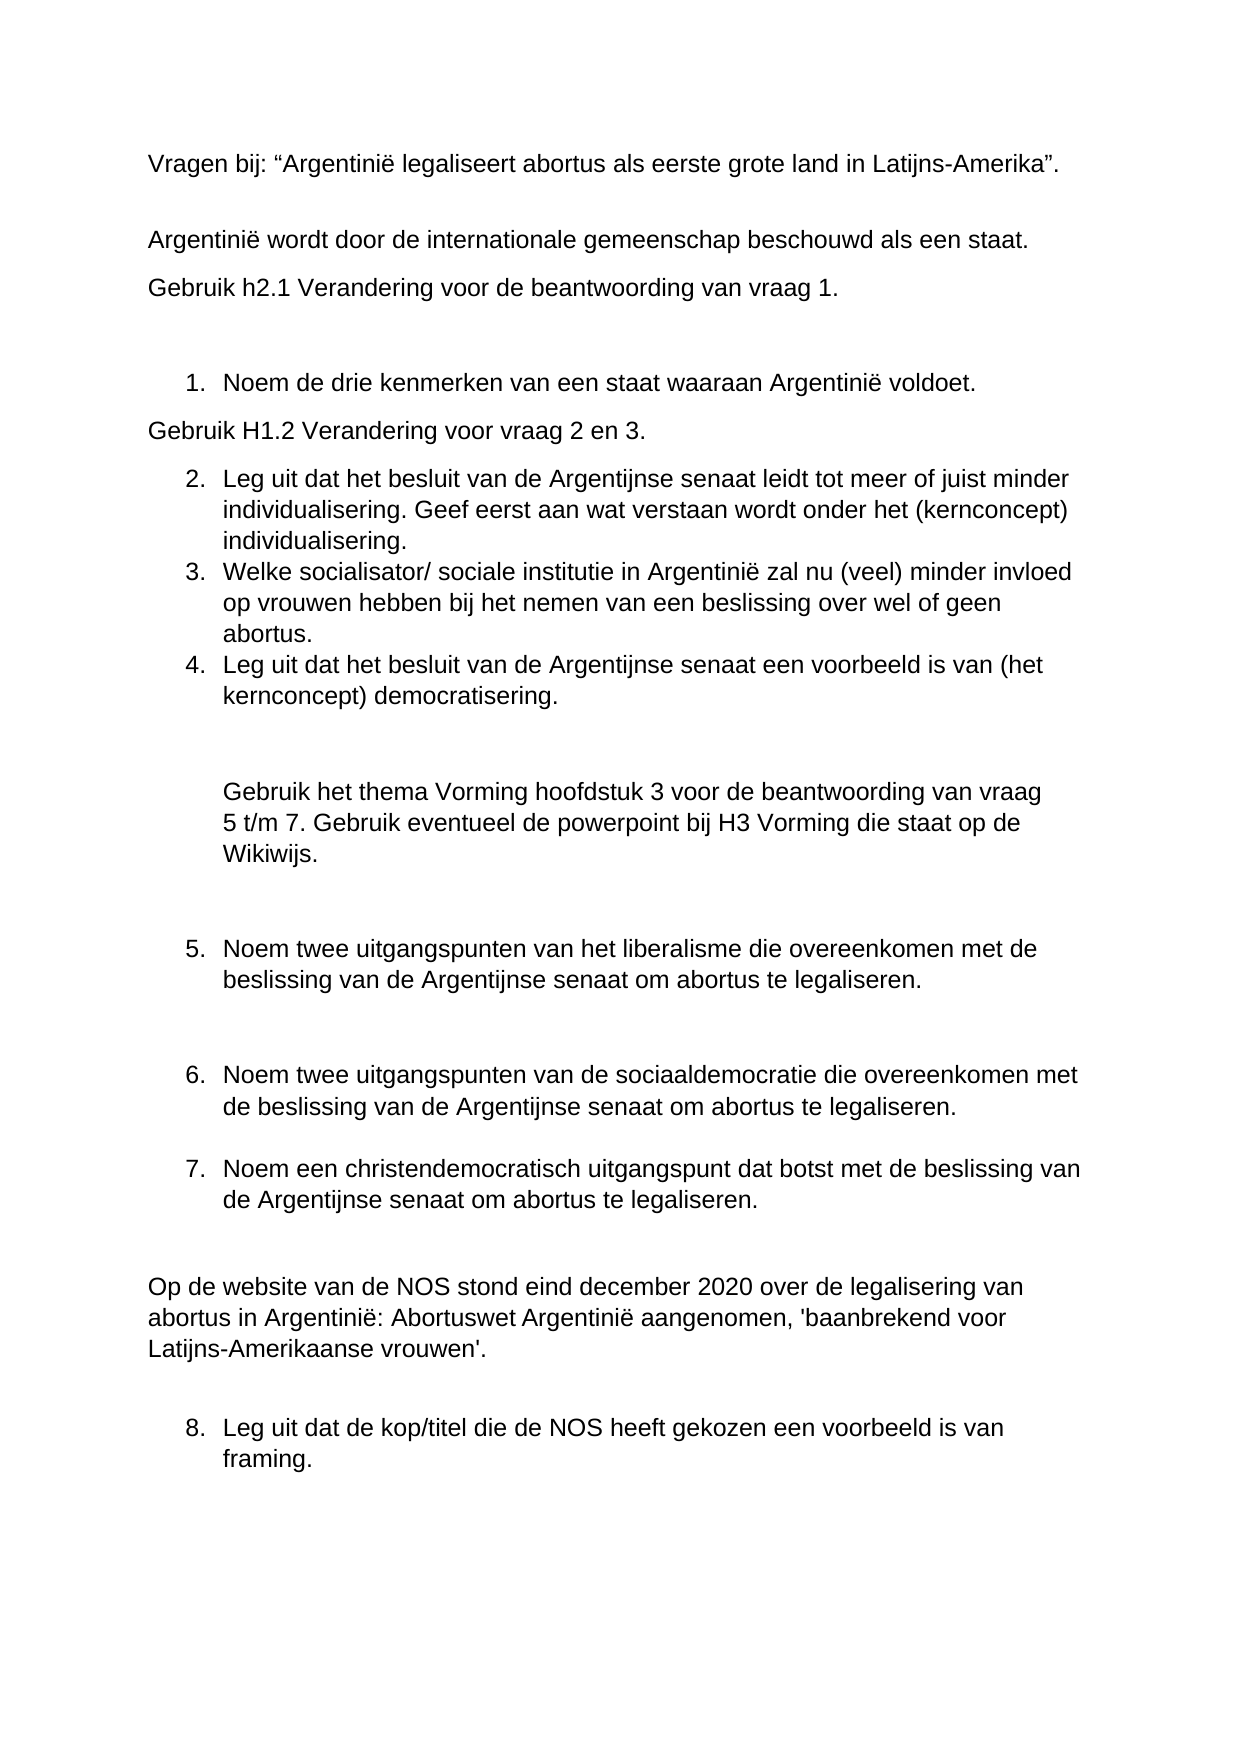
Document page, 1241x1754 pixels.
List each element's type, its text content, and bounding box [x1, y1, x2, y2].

list Noem twee uitgangspunten van de sociaaldemocratie die overeenkomen met de beslissing van de Argentijnse senaat om abortus te legaliseren. [185, 1061, 1093, 1120]
list Noem een christendemocratisch uitgangspunt dat botst met de beslissing van de Argentijnse senaat om abortus te legaliseren. [185, 1154, 1093, 1213]
text Vragen bij: “Argentinië legaliseert abortus als eerste grote land in Latijns-Amerika”. [148, 148, 1093, 178]
text Argentinië wordt door de internationale gemeenschap beschouwd als een staat. [148, 225, 1093, 254]
text Gebruik h2.1 Verandering voor de beantwoording van vraag 1. [148, 273, 1093, 302]
list Leg uit dat het besluit van de Argentijnse senaat leidt tot meer of juist minder individualisering. Geef eerst aan wat verstaan wordt onder het (kernconcept) individualisering. [185, 464, 1093, 555]
list Leg uit dat de kop/titel die de NOS heeft gekozen een voorbeeld is van framing. [185, 1413, 1093, 1472]
text Gebruik het thema Vorming hoofdstuk 3 voor de beantwoording van vraag 5 t/m 7. Gebruik eventueel de powerpoint bij H3 Vorming die staat op de Wikiwijs. [223, 777, 1093, 867]
list Leg uit dat het besluit van de Argentijnse senaat een voorbeeld is van (het kernconcept) democratisering. [185, 650, 1093, 710]
list Welke socialisator/ sociale institutie in Argentinië zal nu (veel) minder invloed op vrouwen hebben bij het nemen van een beslissing over wel of geen abortus. [185, 557, 1093, 648]
subtitle Op de website van de NOS stond eind december 2020 over de legalisering van abortus in Argentinië: Abortuswet Argentinië aangenomen, 'baanbrekend voor Latijns-Amerikaanse vrouwen'. [148, 1272, 1093, 1363]
list Noem de drie kenmerken van een staat waaraan Argentinië voldoet. [185, 368, 1093, 397]
text Gebruik H1.2 Verandering voor vraag 2 en 3. [148, 416, 1093, 445]
list Noem twee uitgangspunten van het liberalisme die overeenkomen met de beslissing van de Argentijnse senaat om abortus te legaliseren. [185, 934, 1093, 994]
